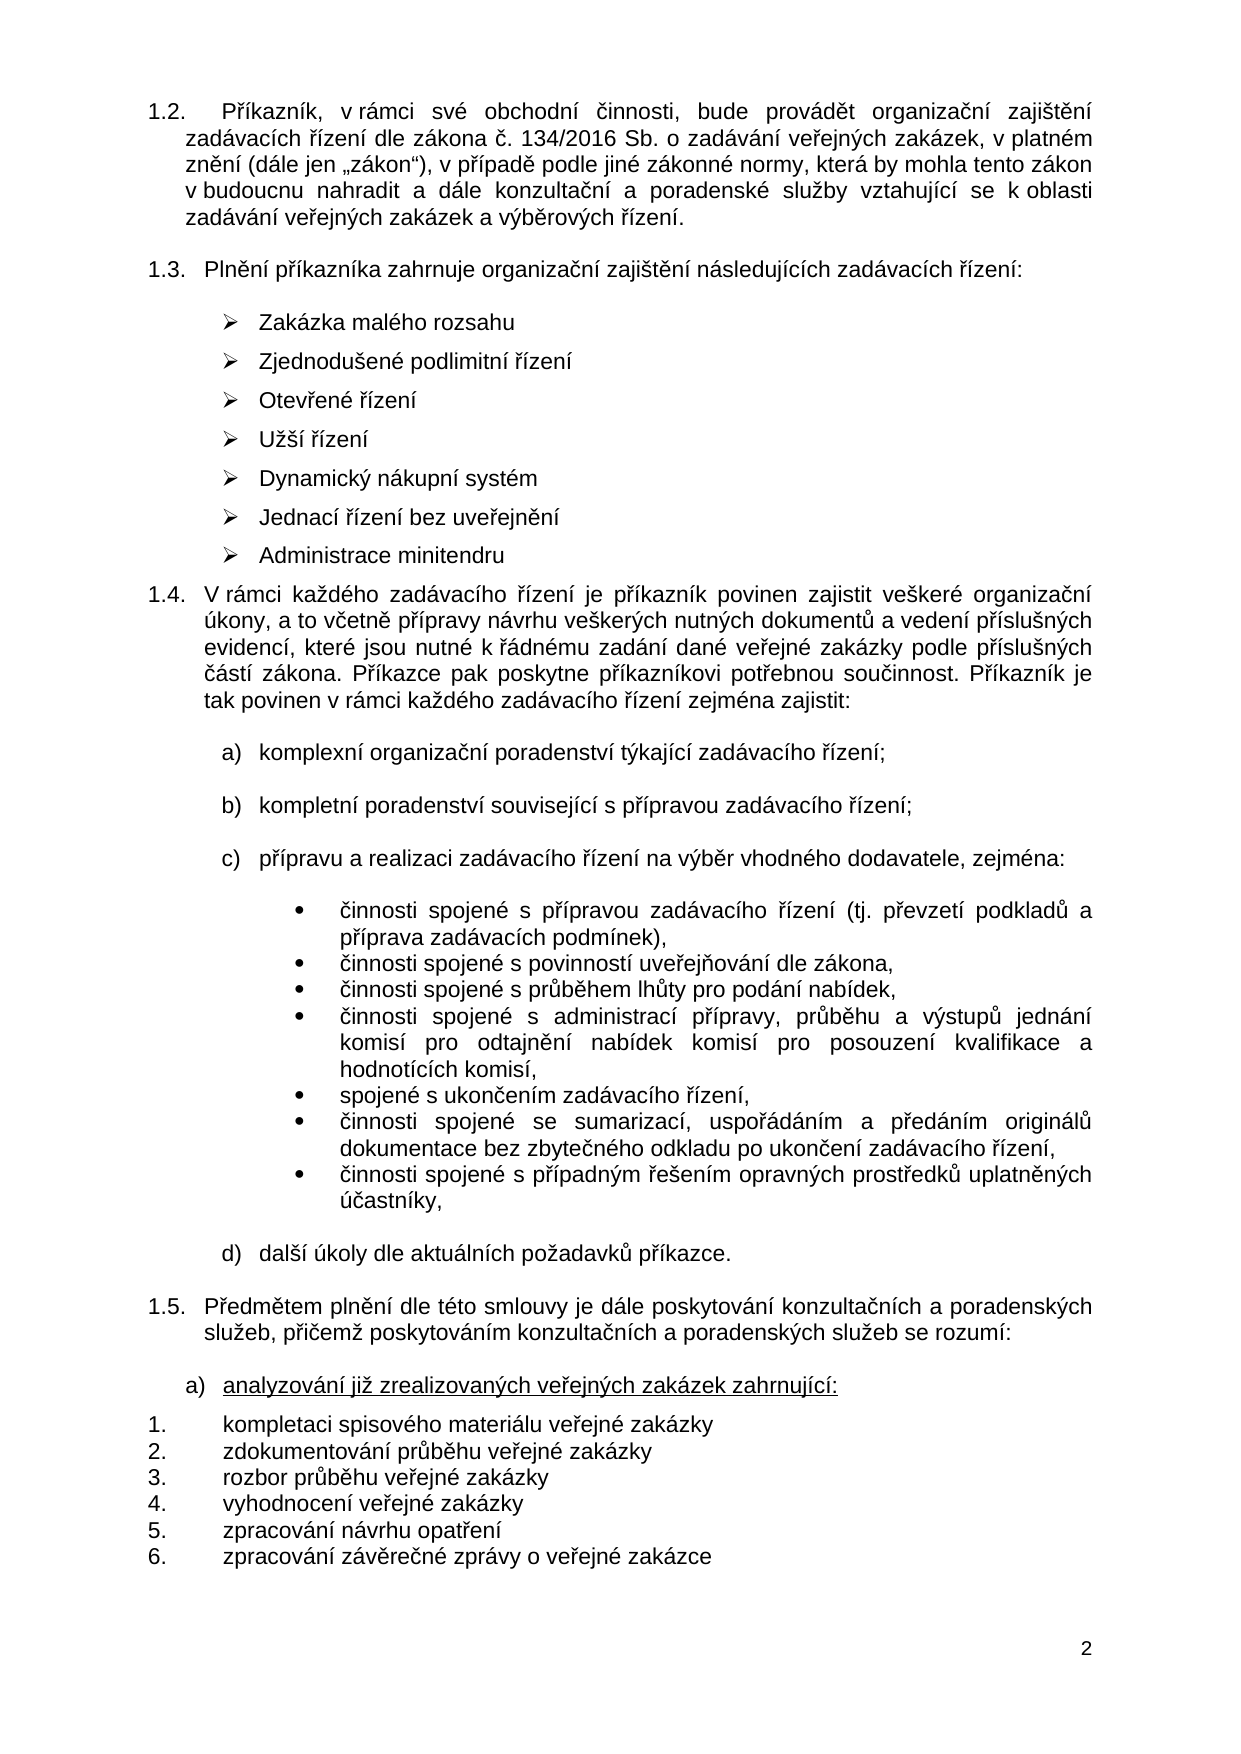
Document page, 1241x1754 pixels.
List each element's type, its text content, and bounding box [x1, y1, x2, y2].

list analyzování již zrealizovaných veřejných zakázek zahrnující: [185, 1372, 1093, 1398]
list zpracování závěrečné zprávy o veřejné zakázce [148, 1543, 1093, 1569]
list Předmětem plnění dle této smlouvy je dále poskytování konzultačních a poradenských služeb, přičemž poskytováním konzultačních a poradenských služeb se rozumí: [148, 1293, 1093, 1345]
list Plnění příkazníka zahrnuje organizační zajištění následujících zadávacích řízení: [148, 256, 1093, 283]
list přípravu a realizaci zadávacího řízení na výběr vhodného dodavatele, zejména: [221, 845, 1093, 871]
list Zakázka malého rozsahu [221, 309, 1093, 336]
list Jednací řízení bez uveřejnění [221, 503, 1093, 530]
list Zjednodušené podlimitní řízení [221, 348, 1093, 374]
list činnosti spojené s administrací přípravy, průběhu a výstupů jednání komisí pro odtajnění nabídek komisí pro posouzení kvalifikace a hodnotících komisí, [295, 1003, 1093, 1082]
list rozbor průběhu veřejné zakázky [148, 1464, 1093, 1490]
list Dynamický nákupní systém [221, 464, 1093, 491]
list činnosti spojené se sumarizací, uspořádáním a předáním originálů dokumentace bez zbytečného odkladu po ukončení zadávacího řízení, [295, 1108, 1093, 1161]
list vyhodnocení veřejné zakázky [148, 1490, 1093, 1517]
list spojené s ukončením zadávacího řízení, [295, 1082, 1093, 1108]
list Užší řízení [221, 426, 1093, 452]
list Otevřené řízení [221, 387, 1093, 413]
list kompletaci spisového materiálu veřejné zakázky [148, 1411, 1093, 1438]
list činnosti spojené s přípravou zadávacího řízení (tj. převzetí podkladů a příprava zadávacích podmínek), [295, 897, 1093, 950]
list Administrace minitendru [221, 542, 1093, 569]
list činnosti spojené s průběhem lhůty pro podání nabídek, [295, 976, 1093, 1003]
list činnosti spojené s případným řešením opravných prostředků uplatněných účastníky, [295, 1161, 1093, 1214]
list kompletní poradenství související s přípravou zadávacího řízení; [221, 792, 1093, 818]
list zpracování návrhu opatření [148, 1517, 1093, 1543]
list V rámci každého zadávacího řízení je příkazník povinen zajistit veškeré organizační úkony, a to včetně přípravy návrhu veškerých nutných dokumentů a vedení příslušných evidencí, které jsou nutné k řádnému zadání dané veřejné zakázky podle příslušných částí zákona. Příkazce pak poskytne příkazníkovi potřebnou součinnost. Příkazník je tak povinen v rámci každého zadávacího řízení zejména zajistit: [148, 581, 1093, 713]
list Příkazník, v rámci své obchodní činnosti, bude provádět organizační zajištění zadávacích řízení dle zákona č. 134/2016 Sb. o zadávání veřejných zakázek, v platném znění (dále jen „zákon“), v případě podle jiné zákonné normy, která by mohla tento zákon v budoucnu nahradit a dále konzultační a poradenské služby vztahující se k oblasti zadávání veřejných zakázek a výběrových řízení. [148, 98, 1093, 230]
list činnosti spojené s povinností uveřejňování dle zákona, [295, 950, 1093, 976]
list další úkoly dle aktuálních požadavků příkazce. [221, 1240, 1093, 1266]
list zdokumentování průběhu veřejné zakázky [148, 1438, 1093, 1464]
list komplexní organizační poradenství týkající zadávacího řízení; [221, 739, 1093, 766]
